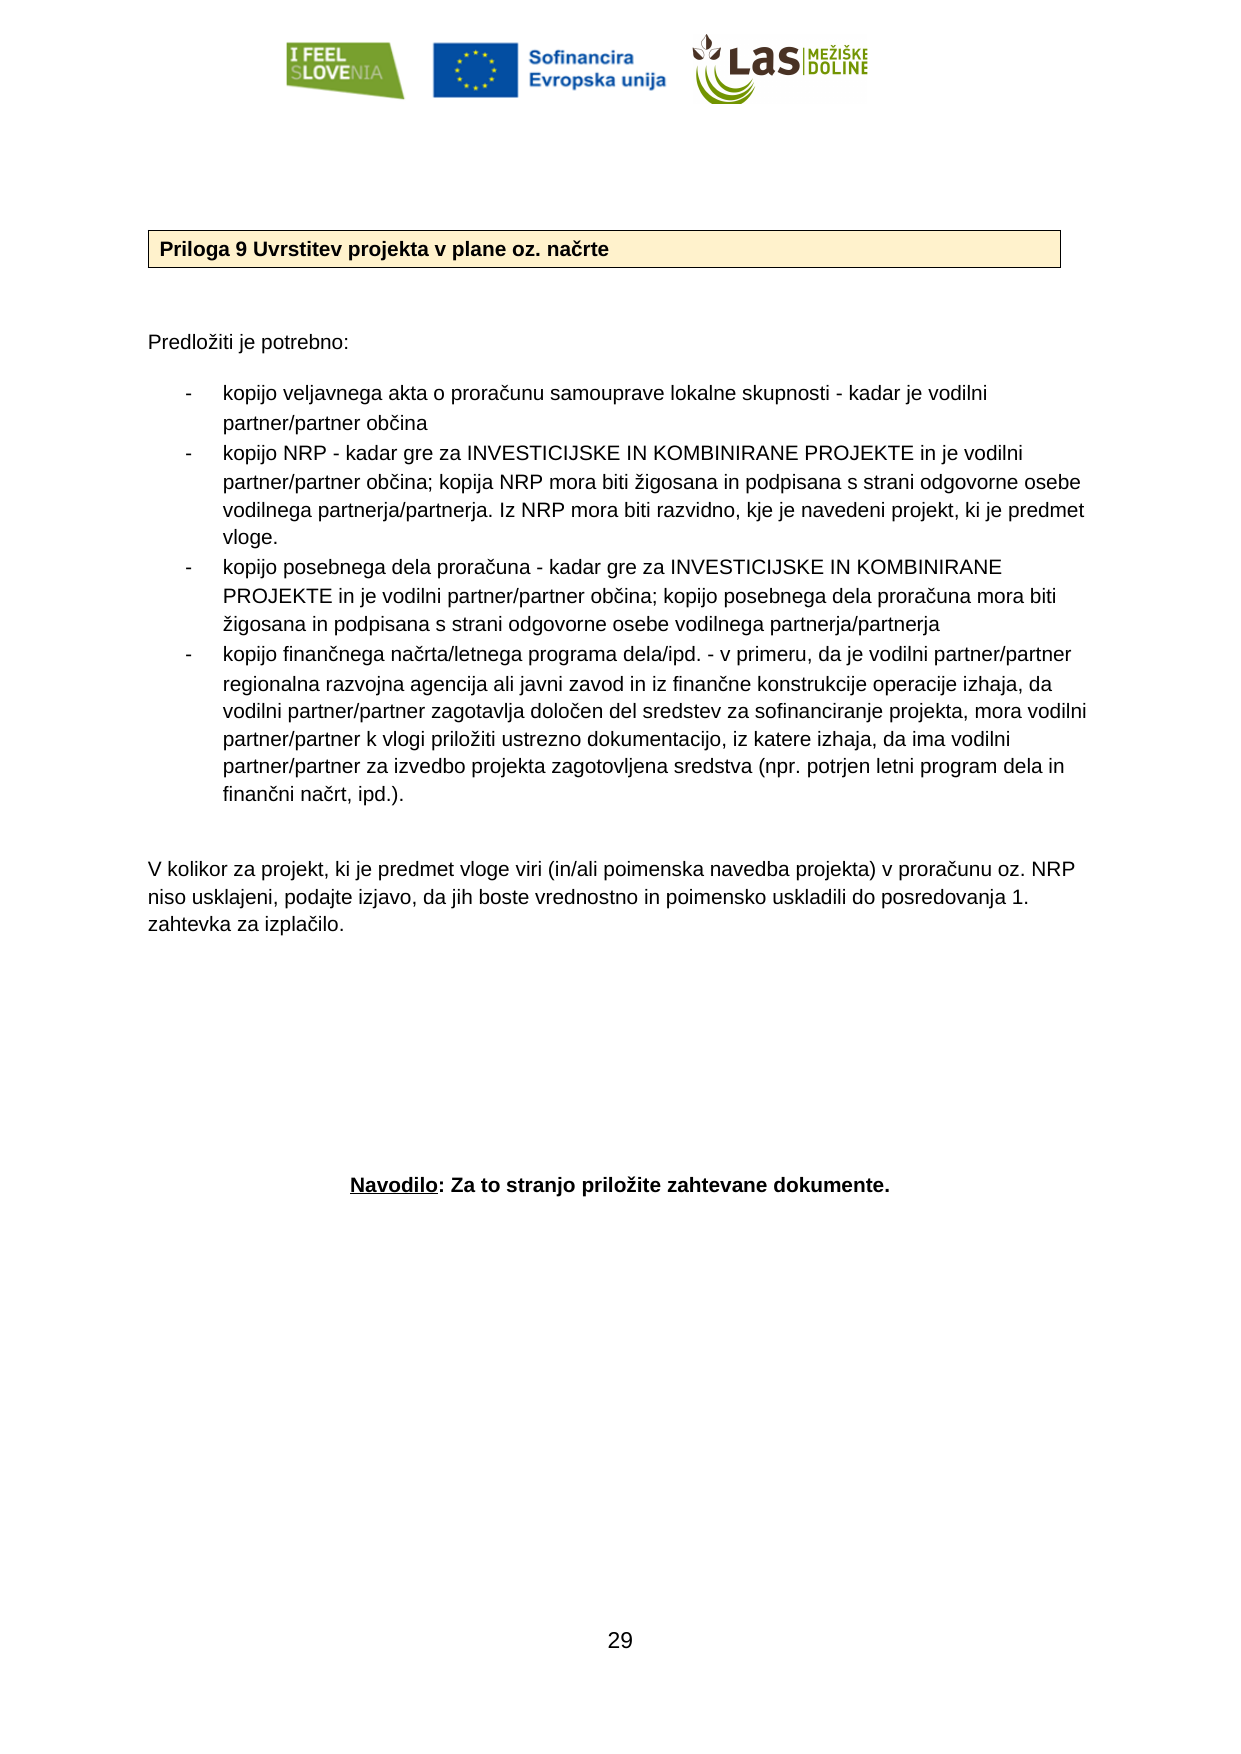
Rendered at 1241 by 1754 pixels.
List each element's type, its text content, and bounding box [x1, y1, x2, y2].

text Navodilo: Za to stranjo priložite zahtevane dokumente. [148, 1172, 1093, 1196]
picture [285, 29, 669, 142]
list kopijo NRP - kadar gre za INVESTICIJSKE IN KOMBINIRANE PROJEKTE in je vodilni partner/partner občina; kopija NRP mora biti žigosana in podpisana s strani odgovorne osebe vodilnega partnerja/partnerja. Iz NRP mora biti razvidno, kje je navedeni projekt, ki je predmet vloge. [185, 438, 1093, 549]
list kopijo finančnega načrta/letnega programa dela/ipd. - v primeru, da je vodilni partner/partner regionalna razvojna agencija ali javni zavod in iz finančne konstrukcije operacije izhaja, da vodilni partner/partner zagotavlja določen del sredstev za sofinanciranje projekta, mora vodilni partner/partner k vlogi priložiti ustrezno dokumentacijo, iz katere izhaja, da ima vodilni partner/partner za izvedbo projekta zagotovljena sredstva (npr. potrjen letni program dela in finančni načrt, ipd.). [185, 639, 1093, 805]
list kopijo posebnega dela proračuna - kadar gre za INVESTICIJSKE IN KOMBINIRANE PROJEKTE in je vodilni partner/partner občina; kopijo posebnega dela proračuna mora biti žigosana in podpisana s strani odgovorne osebe vodilnega partnerja/partnerja [185, 552, 1093, 636]
text Predložiti je potrebno: [148, 330, 1093, 354]
list kopijo veljavnega akta o proračunu samouprave lokalne skupnosti - kadar je vodilni partner/partner občina [185, 378, 1093, 434]
table_header Priloga 9 Uvrstitev projekta v plane oz. načrte [149, 231, 1060, 267]
text V kolikor za projekt, ki je predmet vloge viri (in/ali poimenska navedba projekta) v proračunu oz. NRP niso usklajeni, podajte izjavo, da jih boste vrednostno in poimensko uskladili do posredovanja 1. zahtevka za izplačilo. [148, 857, 1093, 936]
picture [692, 34, 868, 104]
